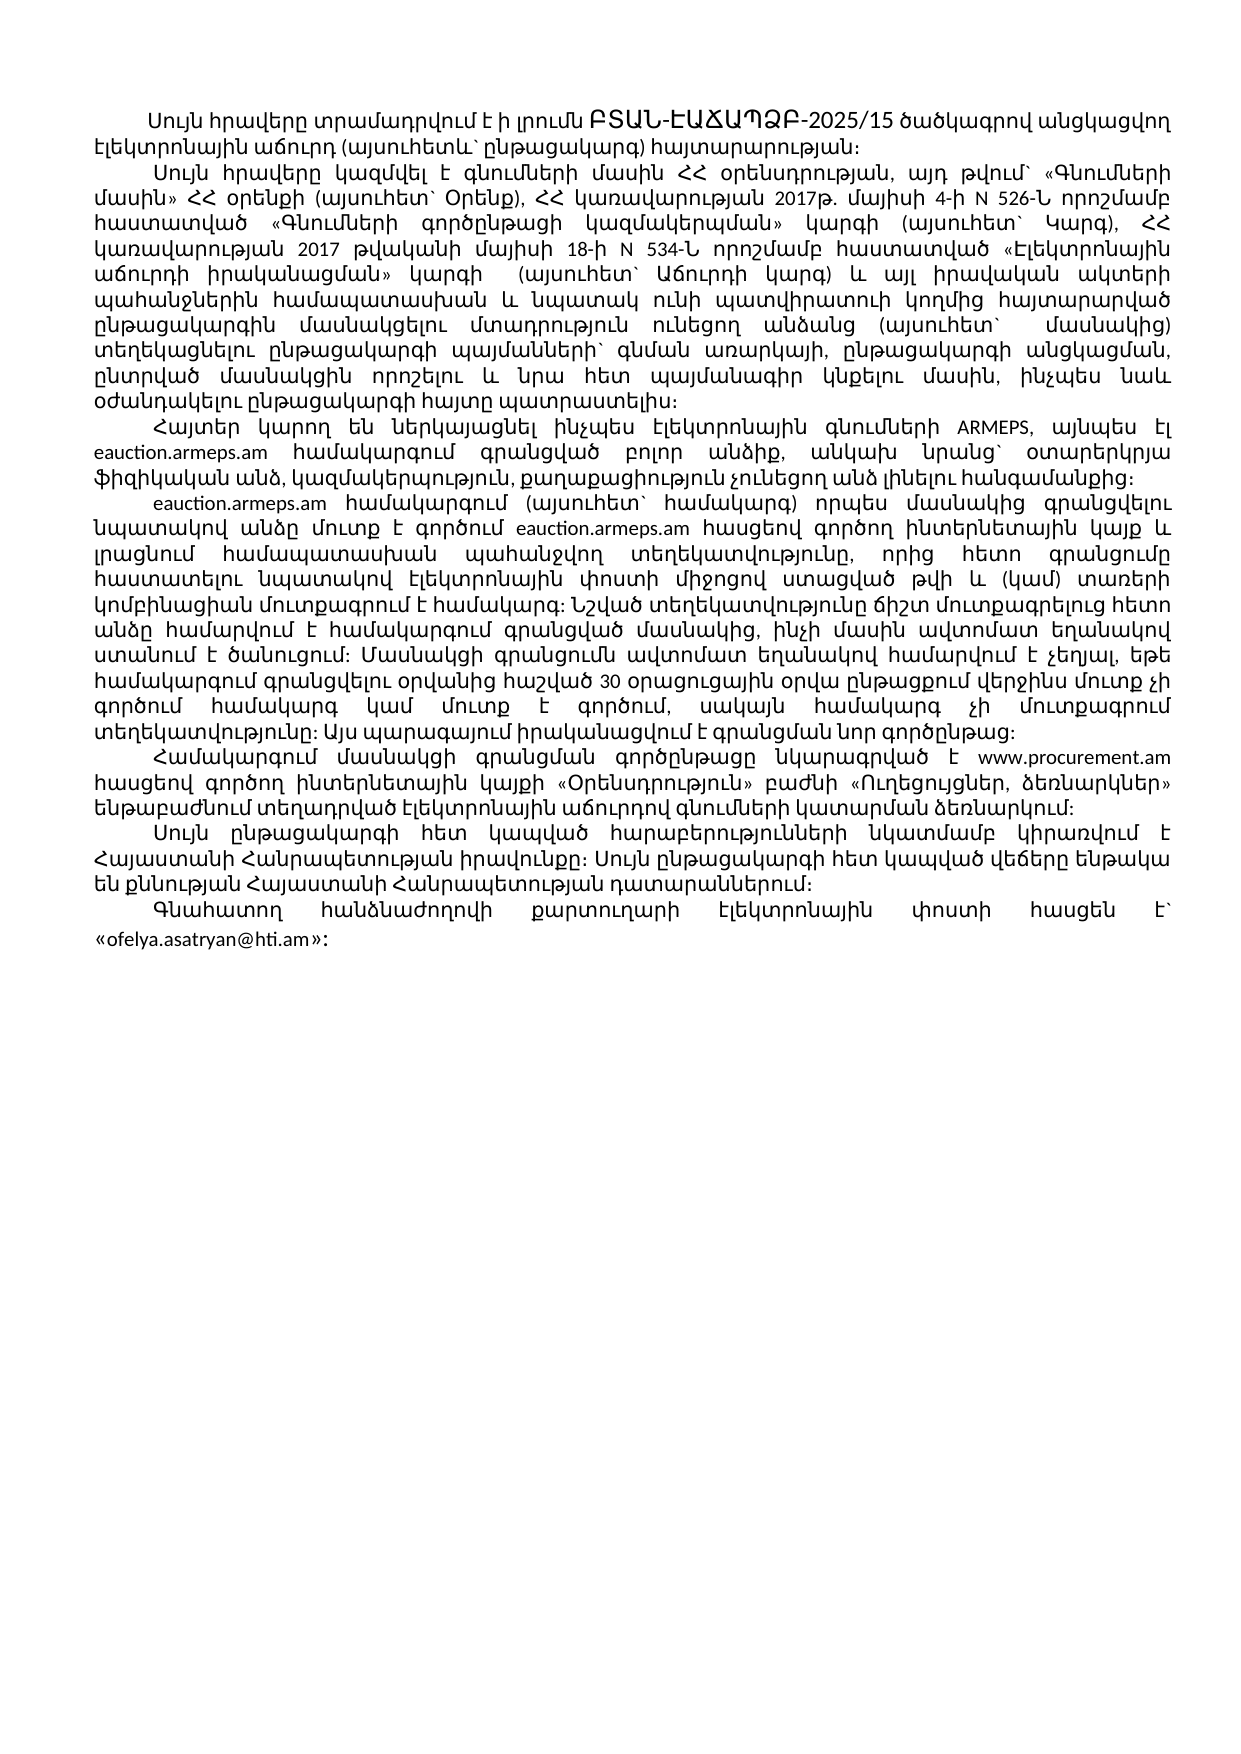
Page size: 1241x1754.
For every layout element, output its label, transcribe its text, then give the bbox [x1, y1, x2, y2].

text Համակարգում մասնակցի գրանցման գործընթացը նկարագրված է www.procurement.am հասցեով գործող ինտերնետային կայքի «Օրենսդրություն» բաժնի «Ուղեցույցներ, ձեռնարկներ» ենթաբաժնում տեղադրված էլեկտրոնային աճուրդով գնումների կատարման ձեռնարկում: [94, 744, 1171, 821]
text eauction.armeps.am համակարգում (այսուհետ` համակարգ) որպես մասնակից գրանցվելու նպատակով անձը մուտք է գործում eauction.armeps.am հասցեով գործող ինտերնետային կայք և լրացնում համապատասխան պահանջվող տեղեկատվությունը, որից հետո գրանցումը հաստատելու նպատակով էլեկտրոնային փոստի միջոցով ստացված թվի և (կամ) տառերի կոմբինացիան մուտքագրում է համակարգ: Նշված տեղեկատվությունը ճիշտ մուտքագրելուց հետո անձը համարվում է համակարգում գրանցված մասնակից, ինչի մասին ավտոմատ եղանակով ստանում է ծանուցում: Մասնակցի գրանցումն ավտոմատ եղանակով համարվում է չեղյալ, եթե համակարգում գրանցվելու օրվանից հաշված 30 օրացուցային օրվա ընթացքում վերջինս մուտք չի գործում համակարգ կամ մուտք է գործում, սակայն համակարգ չի մուտքագրում տեղեկատվությունը: Այս պարագայում իրականացվում է գրանցման նոր գործընթաց: [94, 490, 1171, 744]
text Հայտեր կարող են ներկայացնել ինչպես էլեկտրոնային գնումների ARMEPS, այնպես էլ eauction.armeps.am համակարգում գրանցված բոլոր անձիք, անկախ նրանց` օտարերկրյա ֆիզիկական անձ, կազմակերպություն, քաղաքացիություն չունեցող անձ լինելու հանգամանքից։ [94, 414, 1171, 490]
text Սույն հրավերը կազմվել է գնումների մասին ՀՀ օրենսդրության, այդ թվում` «Գնումների մասին» ՀՀ օրենքի (այսուհետ` Օրենք), ՀՀ կառավարության 2017թ. մայիսի 4-ի N 526-Ն որոշմամբ հաստատված «Գնումների գործընթացի կազմակերպման» կարգի (այսուհետ` Կարգ), ՀՀ կառավարության 2017 թվականի մայիսի 18-ի N 534-Ն որոշմամբ հաստատված «Էլեկտրոնային աճուրդի իրականացման» կարգի (այսուհետ` Աճուրդի կարգ) և այլ իրավական ակտերի պահանջներին համապատասխան և նպատակ ունի պատվիրատուի կողմից հայտարարված ընթացակարգին մասնակցելու մտադրություն ունեցող անձանց (այսուհետ` մասնակից) տեղեկացնելու ընթացակարգի պայմանների` գնման առարկայի, ընթացակարգի անցկացման, ընտրված մասնակցին որոշելու և նրա հետ պայմանագիր կնքելու մասին, ինչպես նաև օժանդակելու ընթացակարգի հայտը պատրաստելիս։ [94, 160, 1171, 414]
text Սույն հրավերը տրամադրվում է ի լրումն ԲՏԱՆ-ԷԱՃԱՊՁԲ-2025/15 ծածկագրով անցկացվող էլեկտրոնային աճուրդ (այսուհետև` ընթացակարգ) հայտարարության։ [94, 104, 1171, 160]
text Գնահատող հանձնաժողովի քարտուղարի էլեկտրոնային փոստի հասցեն է` «ofelya.asatryan@hti.am»: [94, 897, 1171, 953]
text Սույն ընթացակարգի հետ կապված հարաբերությունների նկատմամբ կիրառվում է Հայաստանի Հանրապետության իրավունքը։ Սույն ընթացակարգի հետ կապված վեճերը ենթակա են քննության Հայաստանի Հանրապետության դատարաններում։ [94, 821, 1171, 897]
